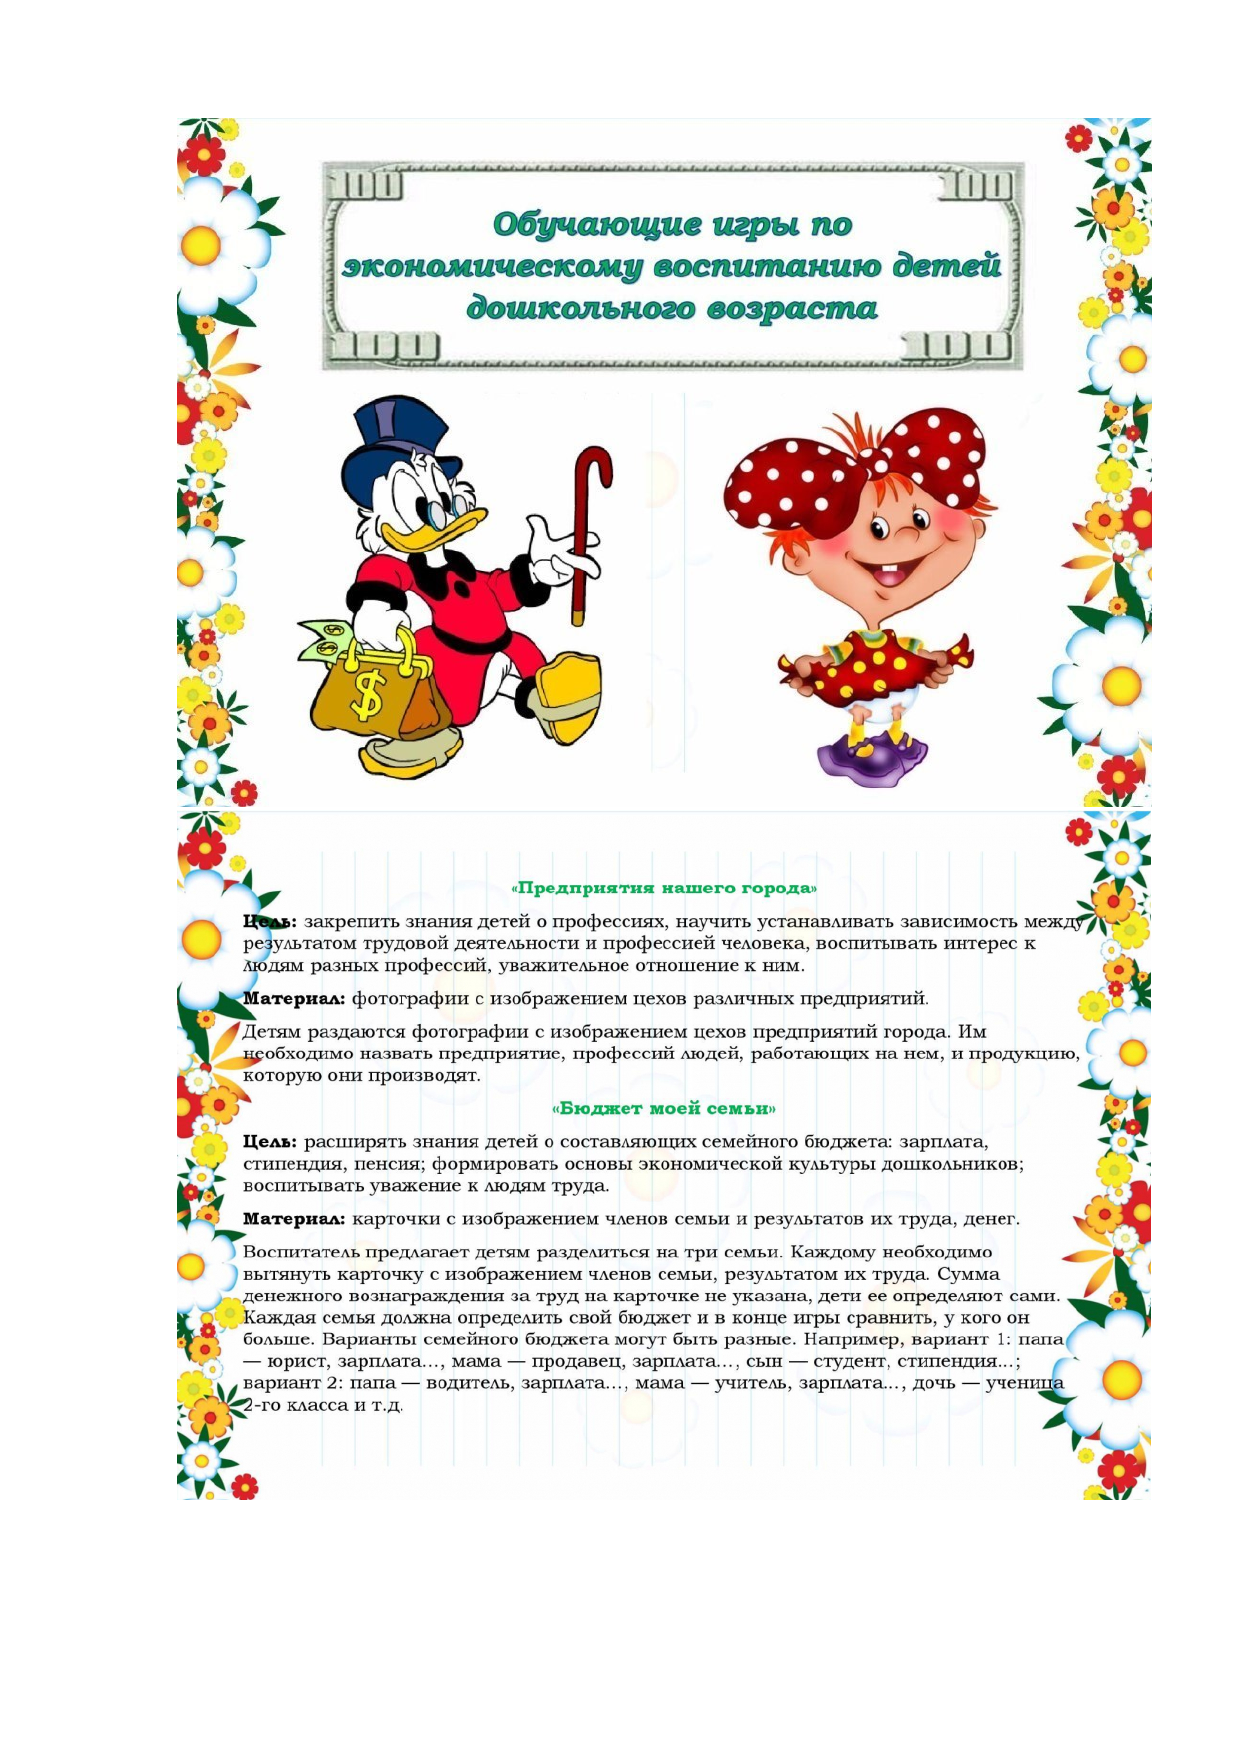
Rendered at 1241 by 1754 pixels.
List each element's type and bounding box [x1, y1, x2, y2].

picture [177, 810, 1151, 1500]
picture [177, 118, 1152, 807]
